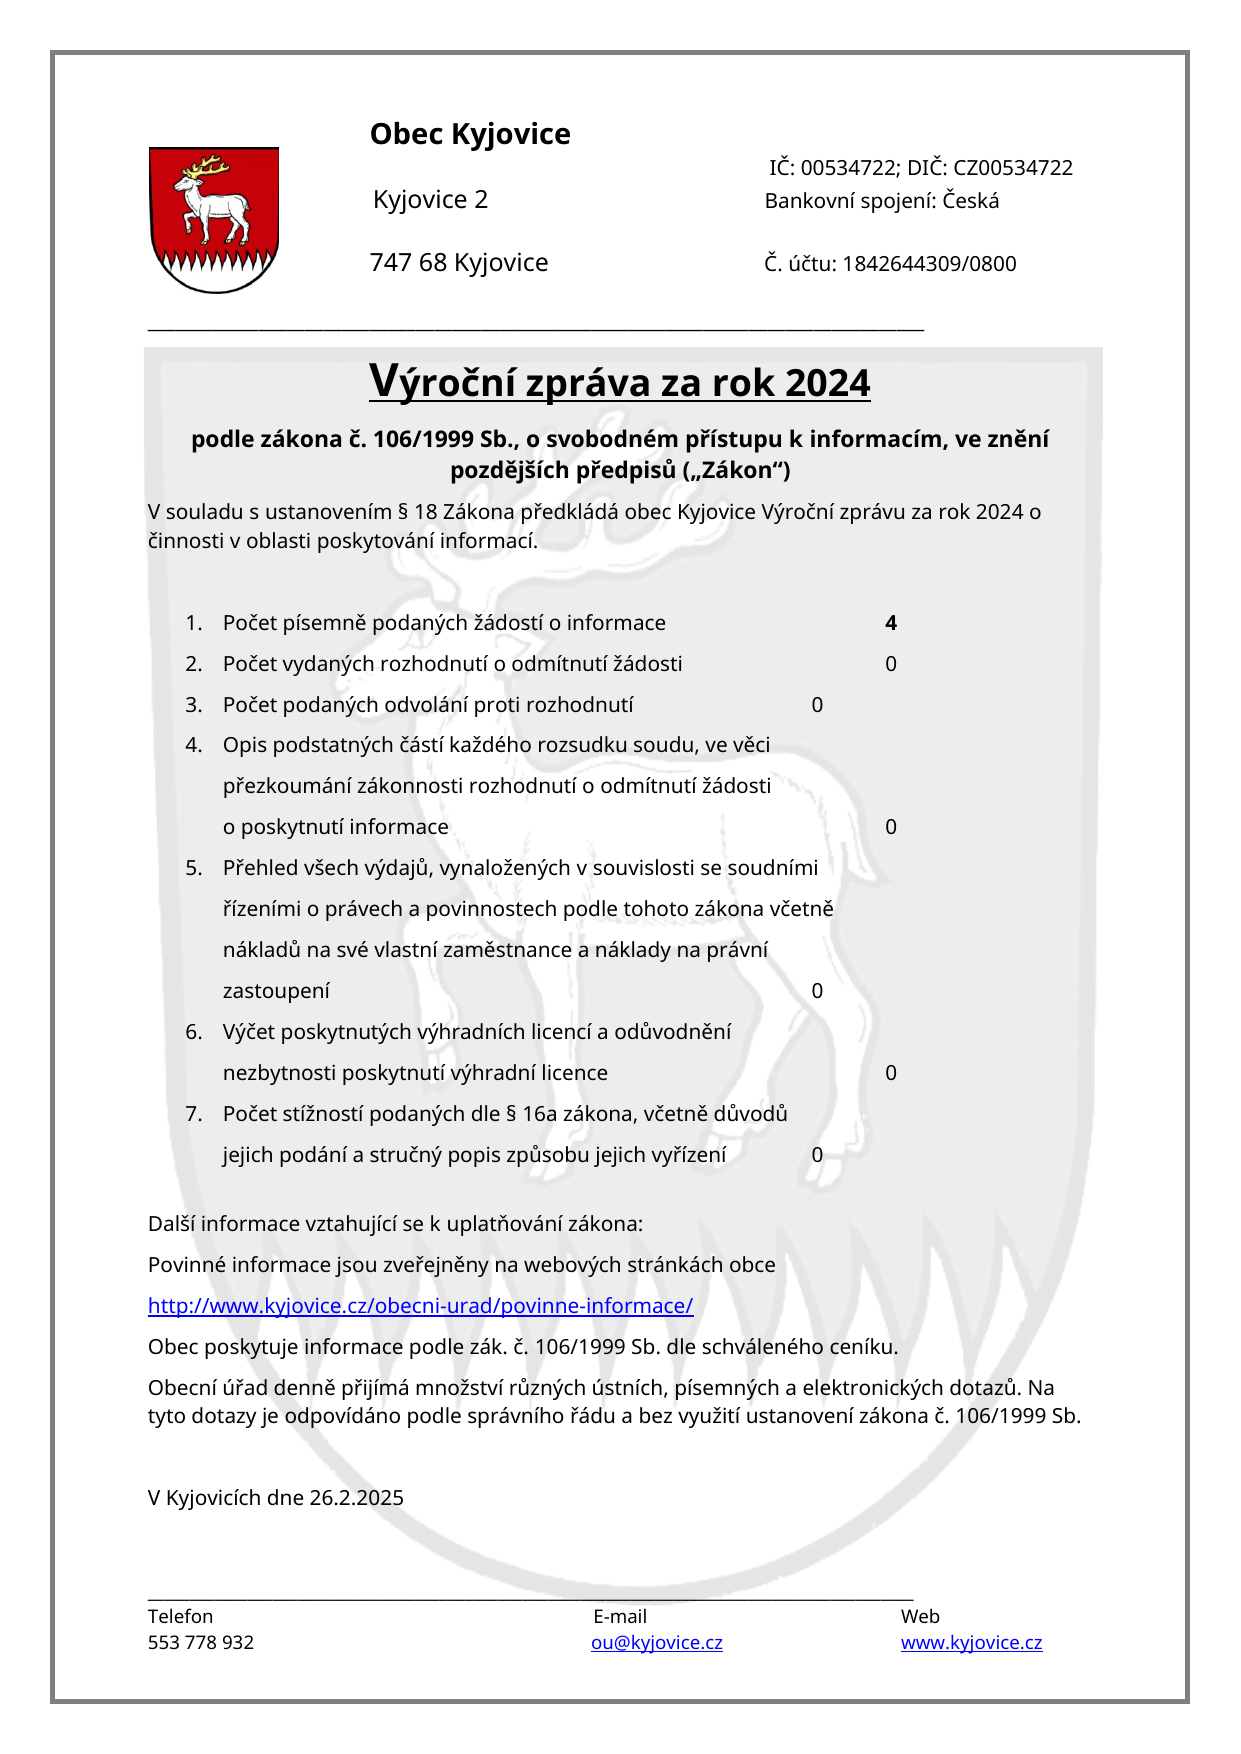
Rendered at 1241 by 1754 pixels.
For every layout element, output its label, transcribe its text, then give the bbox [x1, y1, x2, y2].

text Obecní úřad denně přijímá množství různých ústních, písemných a elektronických dotazů. Na tyto dotazy je odpovídáno podle správního řádu a bez využití ustanovení zákona č. 106/1999 Sb. [148, 1373, 1092, 1430]
text o poskytnutí informace 0 [223, 812, 1092, 841]
text jejich podání a stručný popis způsobu jejich vyřízení 0 [223, 1140, 1092, 1168]
list Počet vydaných rozhodnutí o odmítnutí žádosti 0 [185, 649, 1092, 677]
list Přehled všech výdajů, vynaložených v souvislosti se soudními [185, 853, 1092, 882]
text V Kyjovicích dne 26.2.2025 [148, 1483, 1092, 1512]
text Povinné informace jsou zveřejněny na webových stránkách obce [148, 1250, 1092, 1279]
list Opis podstatných částí každého rozsudku soudu, ve věci [185, 731, 1092, 759]
list Počet stížností podaných dle § 16a zákona, včetně důvodů [185, 1099, 1092, 1127]
text nákladů na své vlastní zaměstnance a náklady na právní [223, 935, 1092, 964]
text nezbytnosti poskytnutí výhradní licence 0 [223, 1058, 1092, 1087]
list Výčet poskytnutých výhradních licencí a odůvodnění [185, 1017, 1092, 1046]
text http://www.kyjovice.cz/obecni-urad/povinne-informace/ [148, 1291, 1092, 1320]
picture [147, 147, 279, 292]
text Výroční zpráva za rok 2024 [148, 348, 1092, 410]
text přezkoumání zákonnosti rozhodnutí o odmítnutí žádosti [223, 772, 1092, 800]
text Obec poskytuje informace podle zák. č. 106/1999 Sb. dle schváleného ceníku. [148, 1332, 1092, 1361]
list Počet písemně podaných žádostí o informace 4 [185, 608, 1092, 636]
text Další informace vztahující se k uplatňování zákona: [148, 1181, 1092, 1238]
text V souladu s ustanovením § 18 Zákona předkládá obec Kyjovice Výroční zprávu za rok 2024 o činnosti v oblasti poskytování informací. [148, 497, 1092, 554]
text řízeními o právech a povinnostech podle tohoto zákona včetně [223, 894, 1092, 923]
text zastoupení 0 [223, 976, 1092, 1005]
list Počet podaných odvolání proti rozhodnutí 0 [185, 690, 1092, 718]
text podle zákona č. 106/1999 Sb., o svobodném přístupu k informacím, ve znění pozdějších předpisů („Zákon“) [148, 422, 1092, 485]
